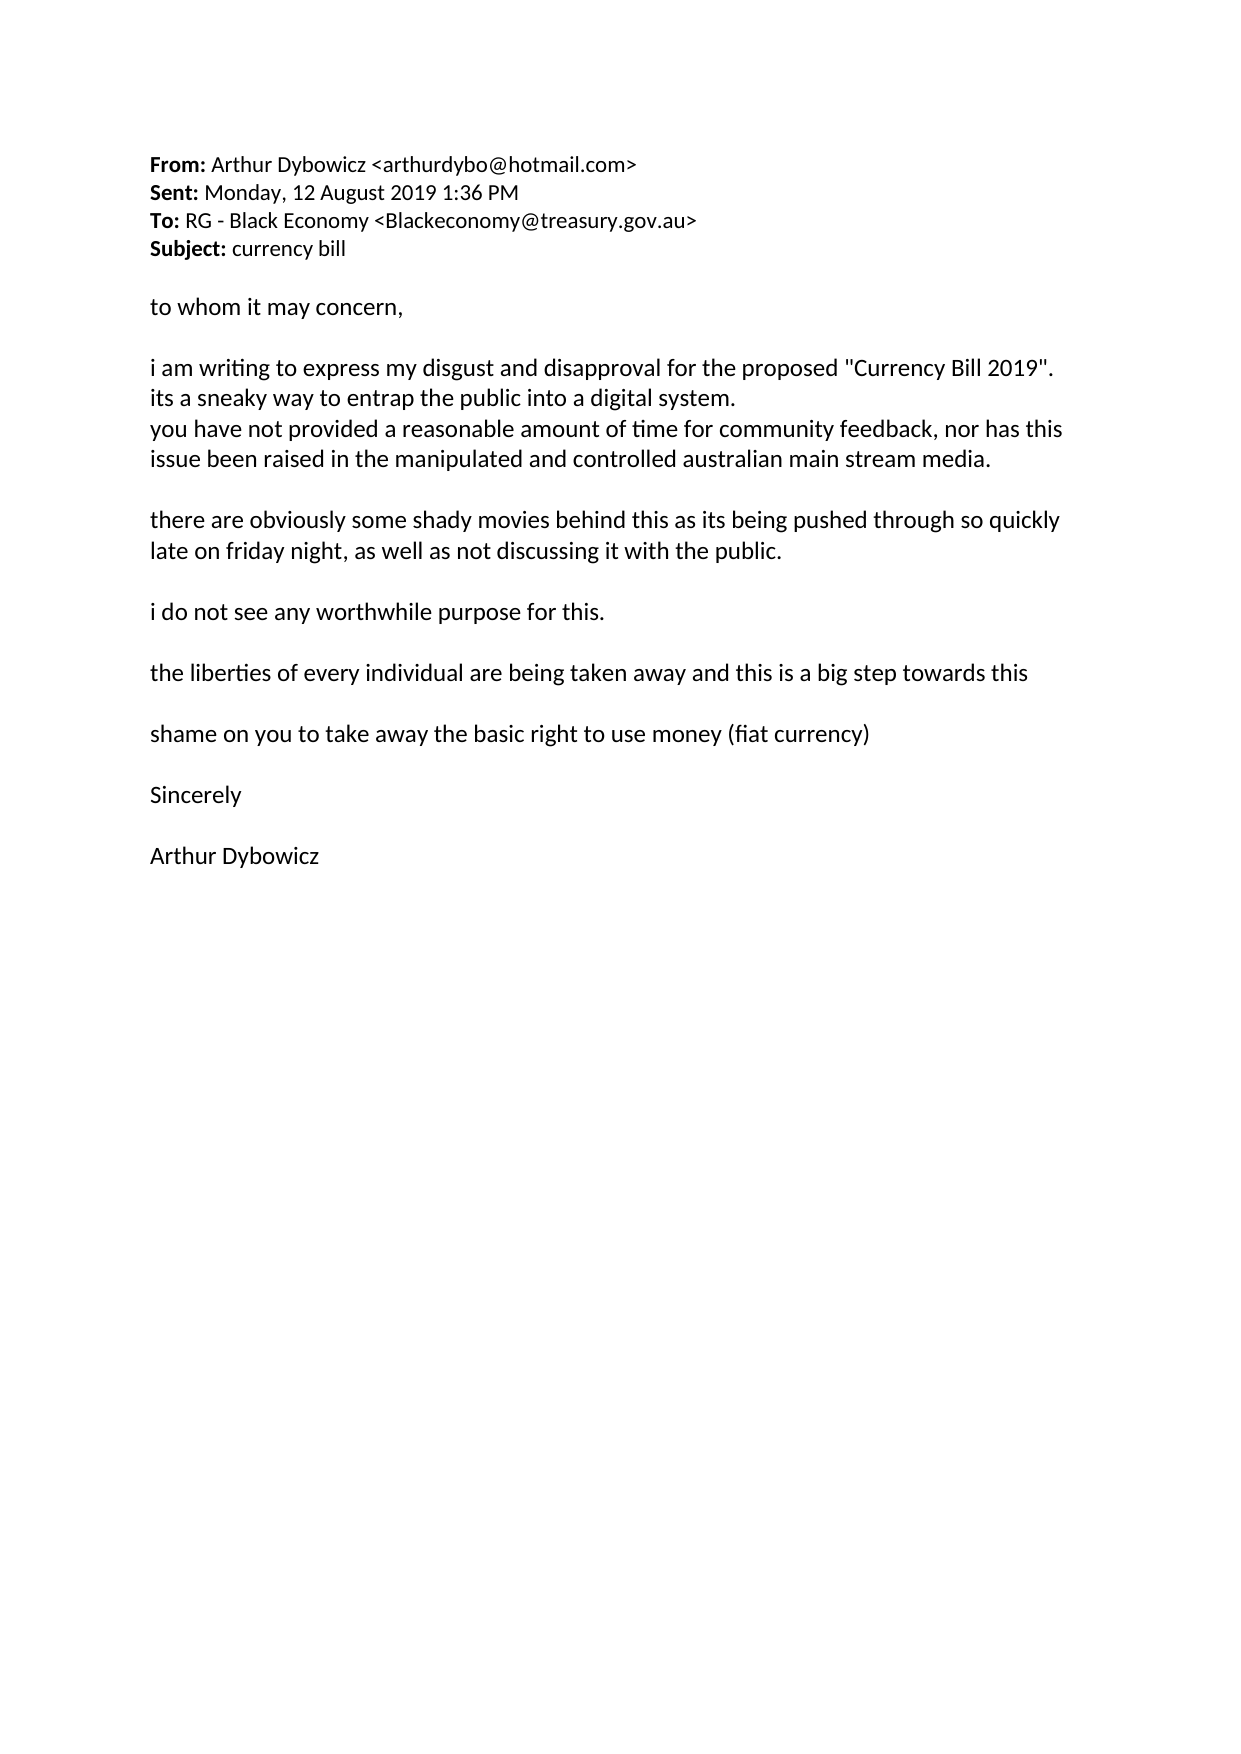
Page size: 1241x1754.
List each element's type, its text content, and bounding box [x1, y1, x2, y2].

text there are obviously some shady movies behind this as its being pushed through so quickly late on friday night, as well as not discussing it with the public. [150, 504, 1090, 566]
text you have not provided a reasonable amount of time for community feedback, nor has this issue been raised in the manipulated and controlled australian main stream media. [150, 413, 1090, 474]
text shame on you to take away the basic right to use money (fiat currency) [150, 718, 1090, 749]
text its a sneaky way to entrap the public into a digital system. [150, 382, 1090, 413]
text to whom it may concern, [150, 291, 1090, 321]
text i am writing to express my disgust and disapproval for the proposed "Currency Bill 2019". [150, 352, 1090, 382]
text Sincerely [150, 779, 1090, 810]
text Arthur Dybowicz [150, 840, 1090, 871]
text the liberties of every individual are being taken away and this is a big step towards this [150, 657, 1090, 688]
text i do not see any worthwhile purpose for this. [150, 596, 1090, 627]
text From: Arthur Dybowicz <arthurdybo@hotmail.com> Sent: Monday, 12 August 2019 1:36 PM To: RG - Black Economy <Blackeconomy@treasury.gov.au> Subject: currency bill [150, 150, 1090, 262]
